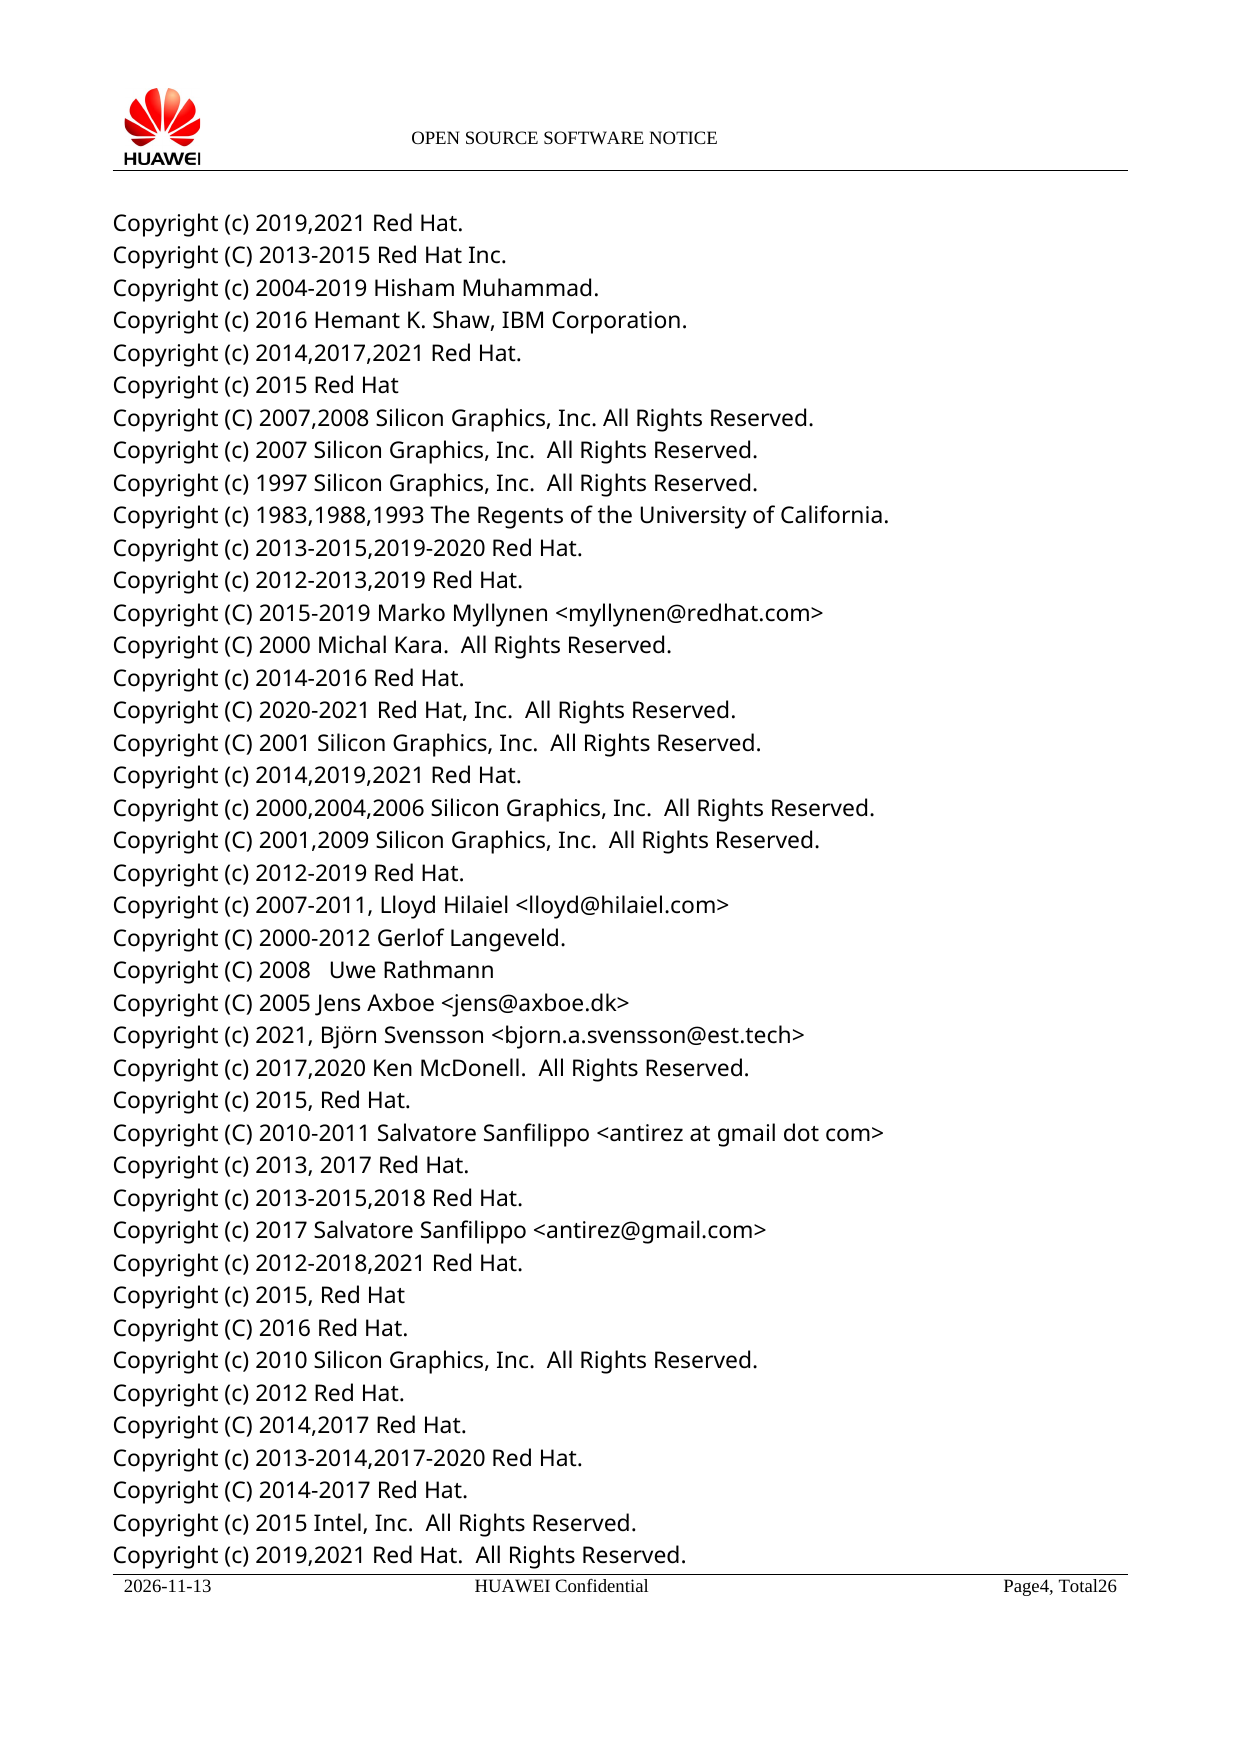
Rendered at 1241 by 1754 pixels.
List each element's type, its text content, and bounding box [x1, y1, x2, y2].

picture [124, 88, 201, 165]
